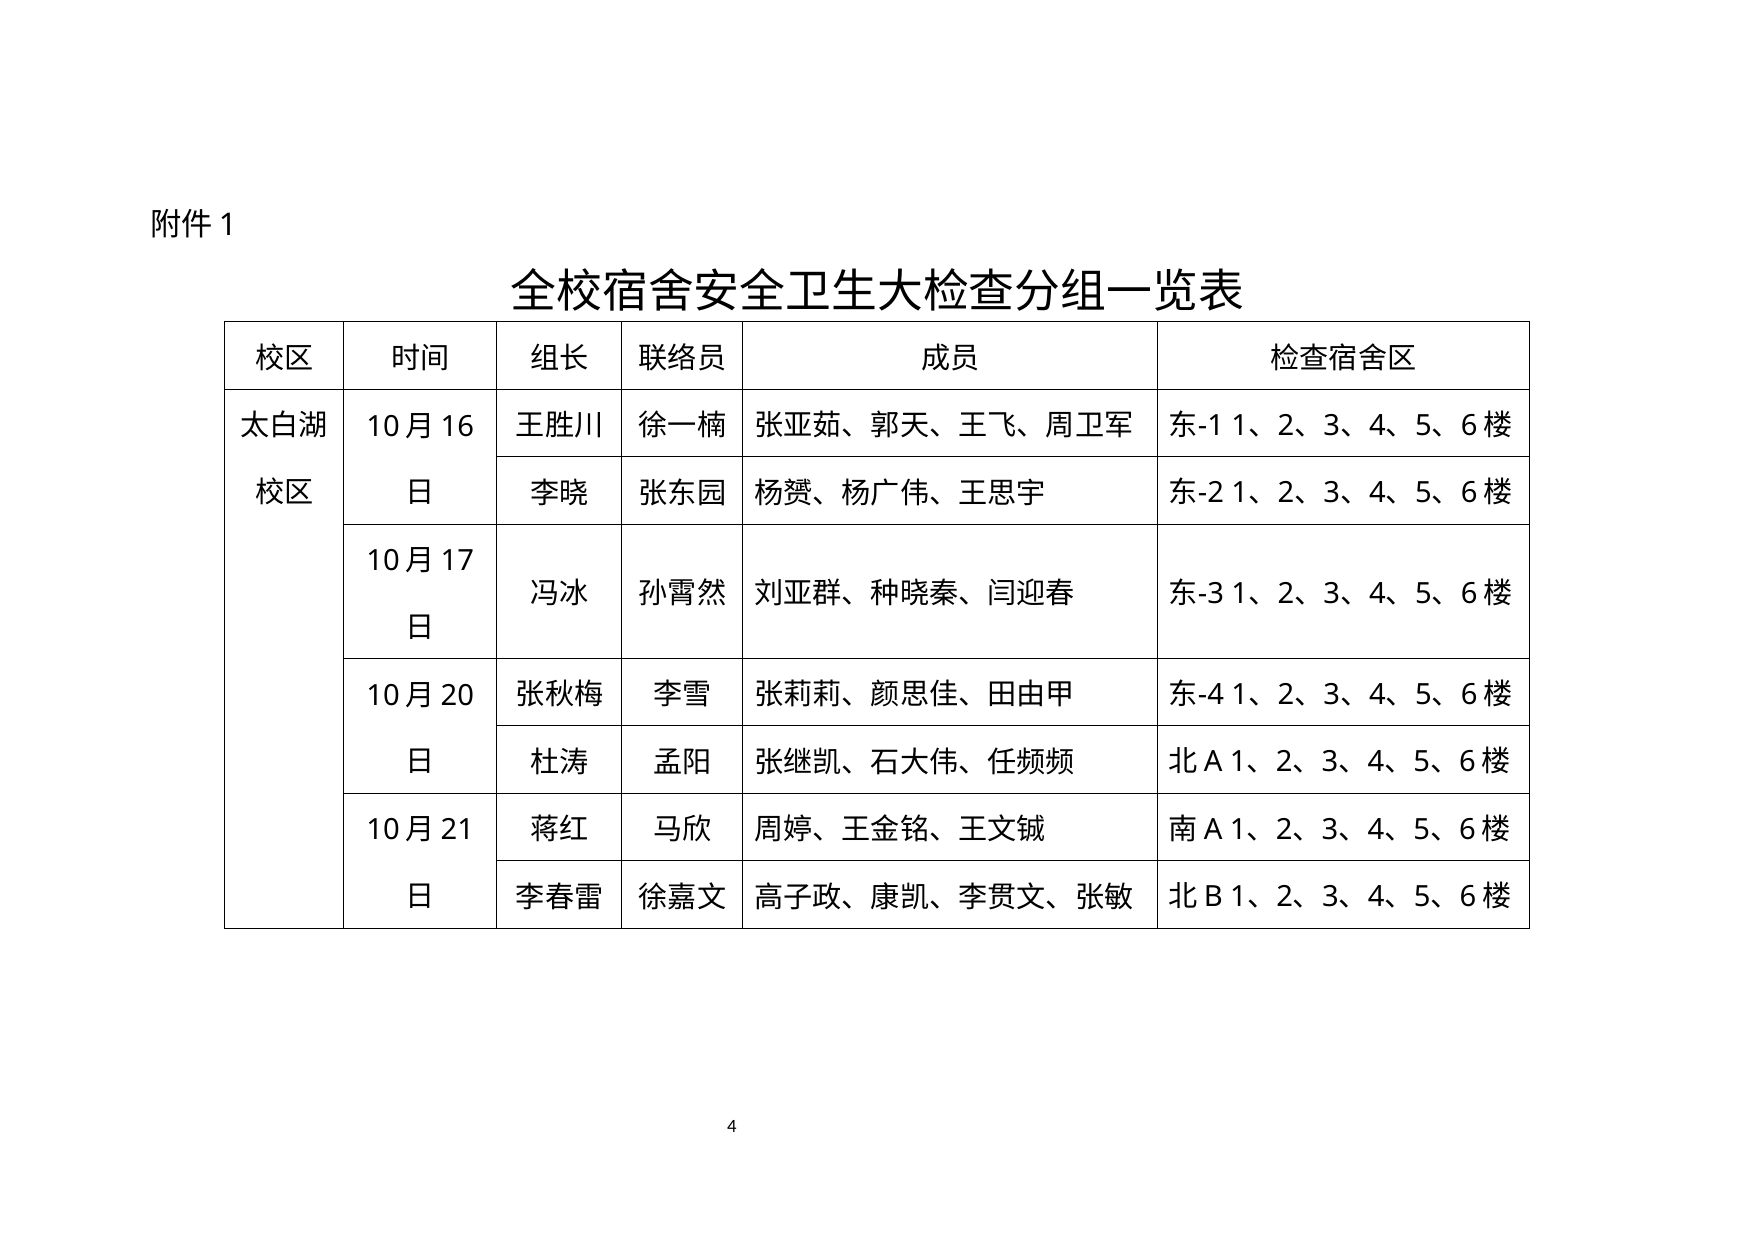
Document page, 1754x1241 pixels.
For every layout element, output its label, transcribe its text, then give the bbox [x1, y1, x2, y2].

table_cell 东-3 1、2、3、4、5、6楼 [1158, 525, 1529, 657]
table_cell 张莉莉、颜思佳、田由甲 [743, 659, 1157, 725]
table_header 时间 [344, 322, 496, 388]
table_cell 北B 1、2、3、4、5、6楼 [1158, 861, 1529, 927]
table_cell 10月21日 [344, 794, 496, 927]
table_cell 冯冰 [497, 525, 621, 657]
table_header 联络员 [622, 322, 742, 388]
table_cell 南A 1、2、3、4、5、6楼 [1158, 794, 1529, 860]
table_cell 东-4 1、2、3、4、5、6楼 [1158, 659, 1529, 725]
table_cell 蒋红 [497, 794, 621, 860]
table_cell 太白湖校区 [225, 390, 343, 927]
text 全校宿舍安全卫生大检查分组一览表 [150, 254, 1604, 321]
table_cell 周婷、王金铭、王文铖 [743, 794, 1157, 860]
table_cell 杨赟、杨广伟、王思宇 [743, 457, 1157, 523]
table_cell 马欣 [622, 794, 742, 860]
table_cell 东-2 1、2、3、4、5、6楼 [1158, 457, 1529, 523]
table_cell 张亚茹、郭天、王飞、周卫军 [743, 390, 1157, 456]
table_cell 刘亚群、种晓秦、闫迎春 [743, 525, 1157, 657]
table_cell 张秋梅 [497, 659, 621, 725]
table_cell 东-1 1、2、3、4、5、6楼 [1158, 390, 1529, 456]
table_cell 10月16日 [344, 390, 496, 523]
table_cell 10月20日 [344, 659, 496, 792]
table_cell 王胜川 [497, 390, 621, 456]
table_cell 徐一楠 [622, 390, 742, 456]
table_cell 张东园 [622, 457, 742, 523]
table_header 校区 [225, 322, 343, 388]
table_header 组长 [497, 322, 621, 388]
table_header 检查宿舍区 [1158, 322, 1529, 388]
table_cell 张继凯、石大伟、任频频 [743, 726, 1157, 792]
table_cell 孙霄然 [622, 525, 742, 657]
table_cell 李晓 [497, 457, 621, 523]
table_cell 徐嘉文 [622, 861, 742, 927]
table_header 成员 [743, 322, 1157, 388]
table_cell 孟阳 [622, 726, 742, 792]
table_cell 高子政、康凯、李贯文、张敏 [743, 861, 1157, 927]
table_cell 李春雷 [497, 861, 621, 927]
text 附件1 [150, 188, 1604, 254]
table_cell 10月17日 [344, 525, 496, 657]
table_cell 李雪 [622, 659, 742, 725]
table_cell 北A 1、2、3、4、5、6楼 [1158, 726, 1529, 792]
table_cell 杜涛 [497, 726, 621, 792]
